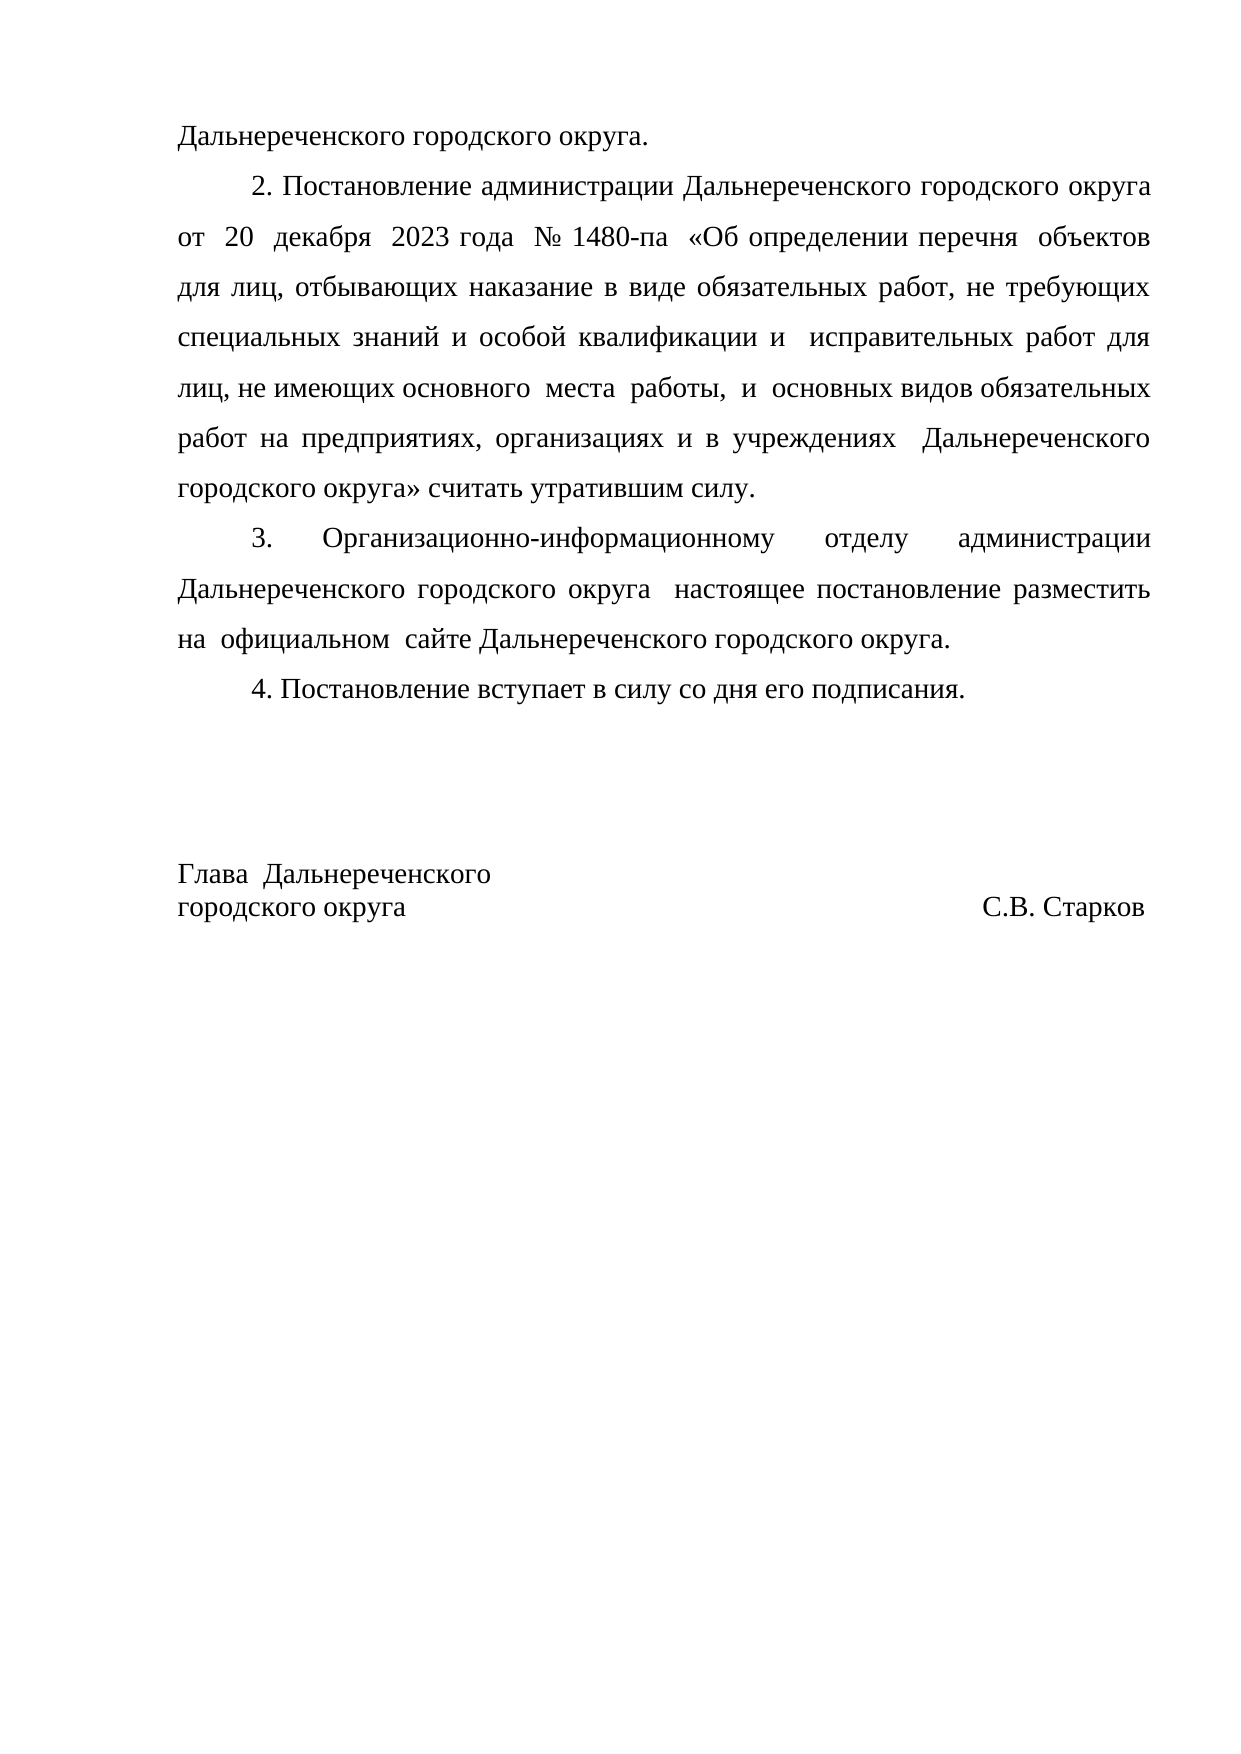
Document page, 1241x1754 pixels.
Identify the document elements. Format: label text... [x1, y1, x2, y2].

text 2. Постановление администрации Дальнереченского городского округа от 20 декабря 2023 года № 1480-па «Об определении перечня объектов для лиц, отбывающих наказание в виде обязательных работ, не требующих специальных знаний и особой квалификации и исправительных работ для лиц, не имеющих основного места работы, и основных видов обязательных работ на предприятиях, организациях и в учреждениях Дальнереченского городского округа» считать утратившим силу. [177, 168, 1152, 504]
text городского округа С.В. Старков [177, 889, 1152, 923]
text 3. Организационно-информационному отделу администрации Дальнереченского городского округа настоящее постановление разместить на официальном сайте Дальнереченского городского округа. [177, 521, 1152, 655]
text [177, 118, 1152, 152]
text Глава Дальнереченского [177, 856, 1152, 889]
text 4. Постановление вступает в силу со дня его подписания. [177, 672, 1152, 705]
